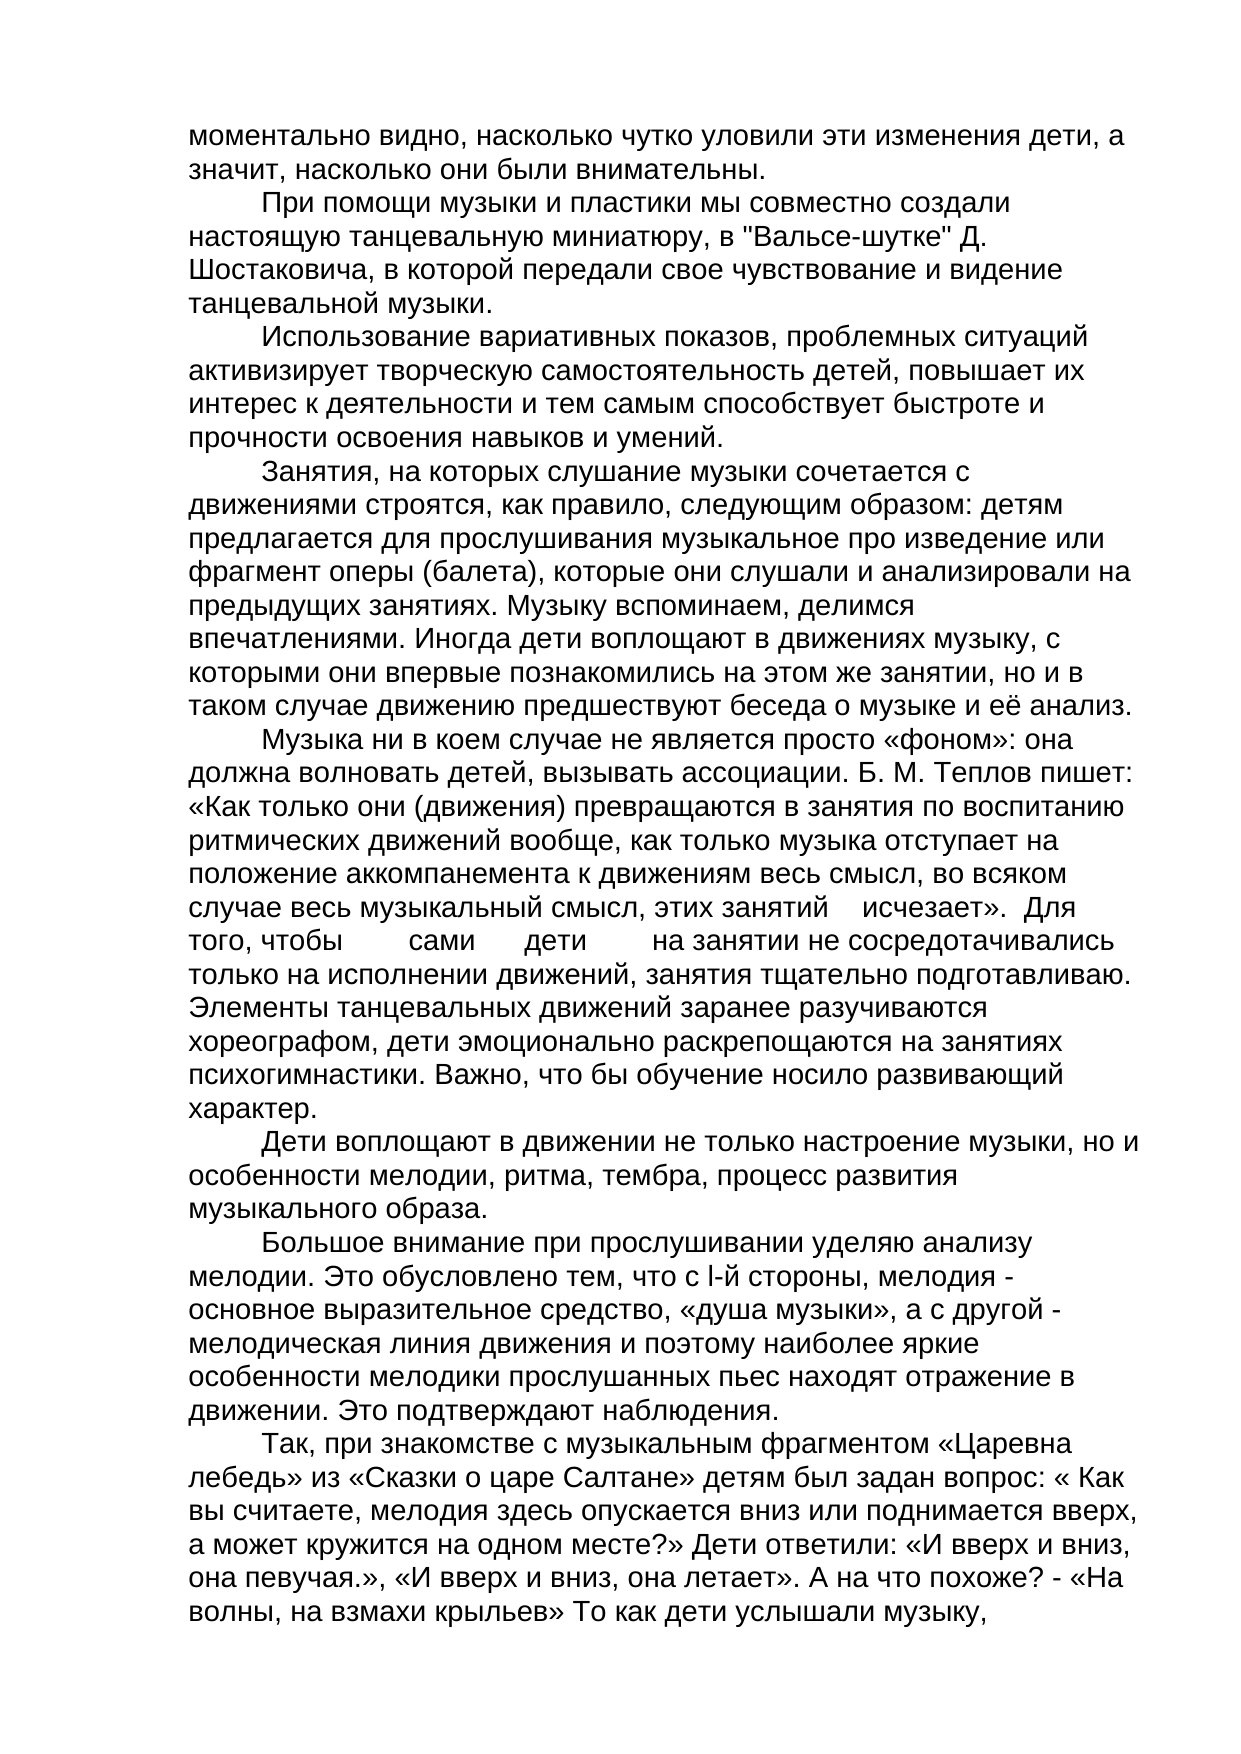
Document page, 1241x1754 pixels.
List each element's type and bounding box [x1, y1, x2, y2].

text [188, 118, 1141, 1627]
